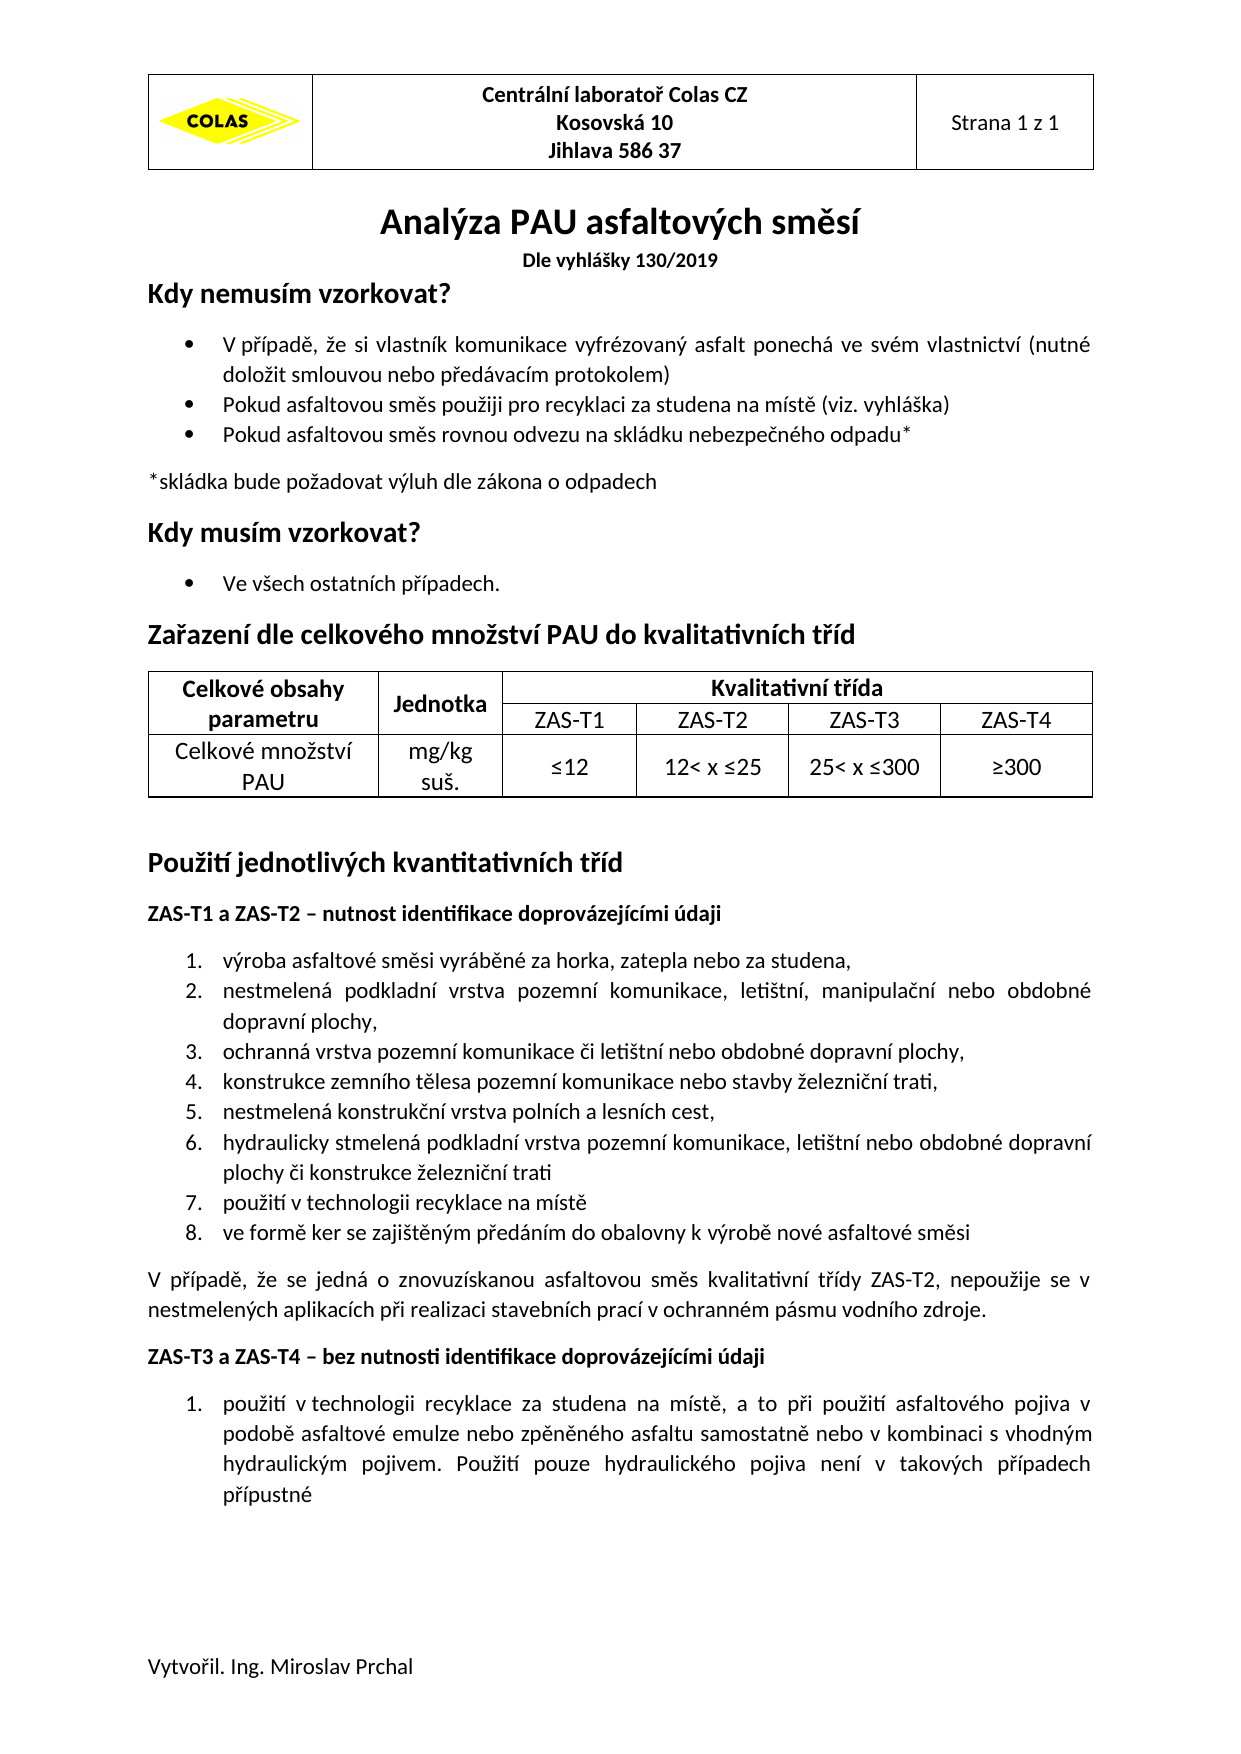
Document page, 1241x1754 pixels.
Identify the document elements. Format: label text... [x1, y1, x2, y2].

table_cell ZAS-T1 [503, 704, 636, 734]
text ZAS-T3 a ZAS-T4 – bez nutnosti identifikace doprovázejícími údaji [148, 1342, 1093, 1370]
list hydraulicky stmelená podkladní vrstva pozemní komunikace, letištní nebo obdobné dopravní plochy či konstrukce železniční trati [185, 1128, 1093, 1186]
table_header Celkové obsahy parametru [149, 672, 378, 734]
list konstrukce zemního tělesa pozemní komunikace nebo stavby železniční trati, [185, 1067, 1093, 1095]
list nestmelená konstrukční vrstva polních a lesních cest, [185, 1097, 1093, 1125]
list Pokud asfaltovou směs rovnou odvezu na skládku nebezpečného odpadu* [185, 420, 1093, 448]
text Kdy nemusím vzorkovat? [148, 275, 1093, 310]
text Analýza PAU asfaltových směsí [148, 198, 1093, 244]
table_cell Celkové množství PAU [149, 735, 378, 796]
text Kdy musím vzorkovat? [148, 514, 1093, 550]
table_cell ≥300 [941, 735, 1092, 796]
table_cell ZAS-T2 [637, 704, 788, 734]
picture [159, 98, 300, 144]
table_cell ZAS-T3 [789, 704, 940, 734]
list použití v technologii recyklace na místě [185, 1188, 1093, 1216]
list výroba asfaltové směsi vyráběné za horka, zatepla nebo za studena, [185, 946, 1093, 974]
table_header Jednotka [379, 672, 502, 734]
text Zařazení dle celkového množství PAU do kvalitativních tříd [148, 616, 1093, 652]
text *skládka bude požadovat výluh dle zákona o odpadech [148, 467, 1093, 495]
list ochranná vrstva pozemní komunikace či letištní nebo obdobné dopravní plochy, [185, 1037, 1093, 1065]
list ve formě ker se zajištěným předáním do obalovny k výrobě nové asfaltové směsi [185, 1218, 1093, 1246]
list Pokud asfaltovou směs použiji pro recyklaci za studena na místě (viz. vyhláška) [185, 390, 1093, 418]
text Dle vyhlášky 130/2019 [148, 247, 1093, 273]
table_header Kvalitativní třída [503, 672, 1092, 703]
table_cell ≤12 [503, 735, 636, 796]
table_cell 12< x ≤25 [637, 735, 788, 796]
table_cell mg/kg suš. [379, 735, 502, 796]
text V případě, že se jedná o znovuzískanou asfaltovou směs kvalitativní třídy ZAS-T2, nepoužije se v nestmelených aplikacích při realizaci stavebních prací v ochranném pásmu vodního zdroje. [148, 1265, 1093, 1323]
table_cell ZAS-T4 [941, 704, 1092, 734]
table_cell 25< x ≤300 [789, 735, 940, 796]
text Použití jednotlivých kvantitativních tříd [148, 844, 1093, 880]
list Ve všech ostatních případech. [185, 569, 1093, 597]
list použití v technologii recyklace za studena na místě, a to při použití asfaltového pojiva v podobě asfaltové emulze nebo zpěněného asfaltu samostatně nebo v kombinaci s vhodným hydraulickým pojivem. Použití pouze hydraulického pojiva není v takových případech přípustné [185, 1389, 1093, 1508]
list V případě, že si vlastník komunikace vyfrézovaný asfalt ponechá ve svém vlastnictví (nutné doložit smlouvou nebo předávacím protokolem) [185, 330, 1093, 388]
list nestmelená podkladní vrstva pozemní komunikace, letištní, manipulační nebo obdobné dopravní plochy, [185, 977, 1093, 1035]
text ZAS-T1 a ZAS-T2 – nutnost identifikace doprovázejícími údaji [148, 899, 1093, 927]
